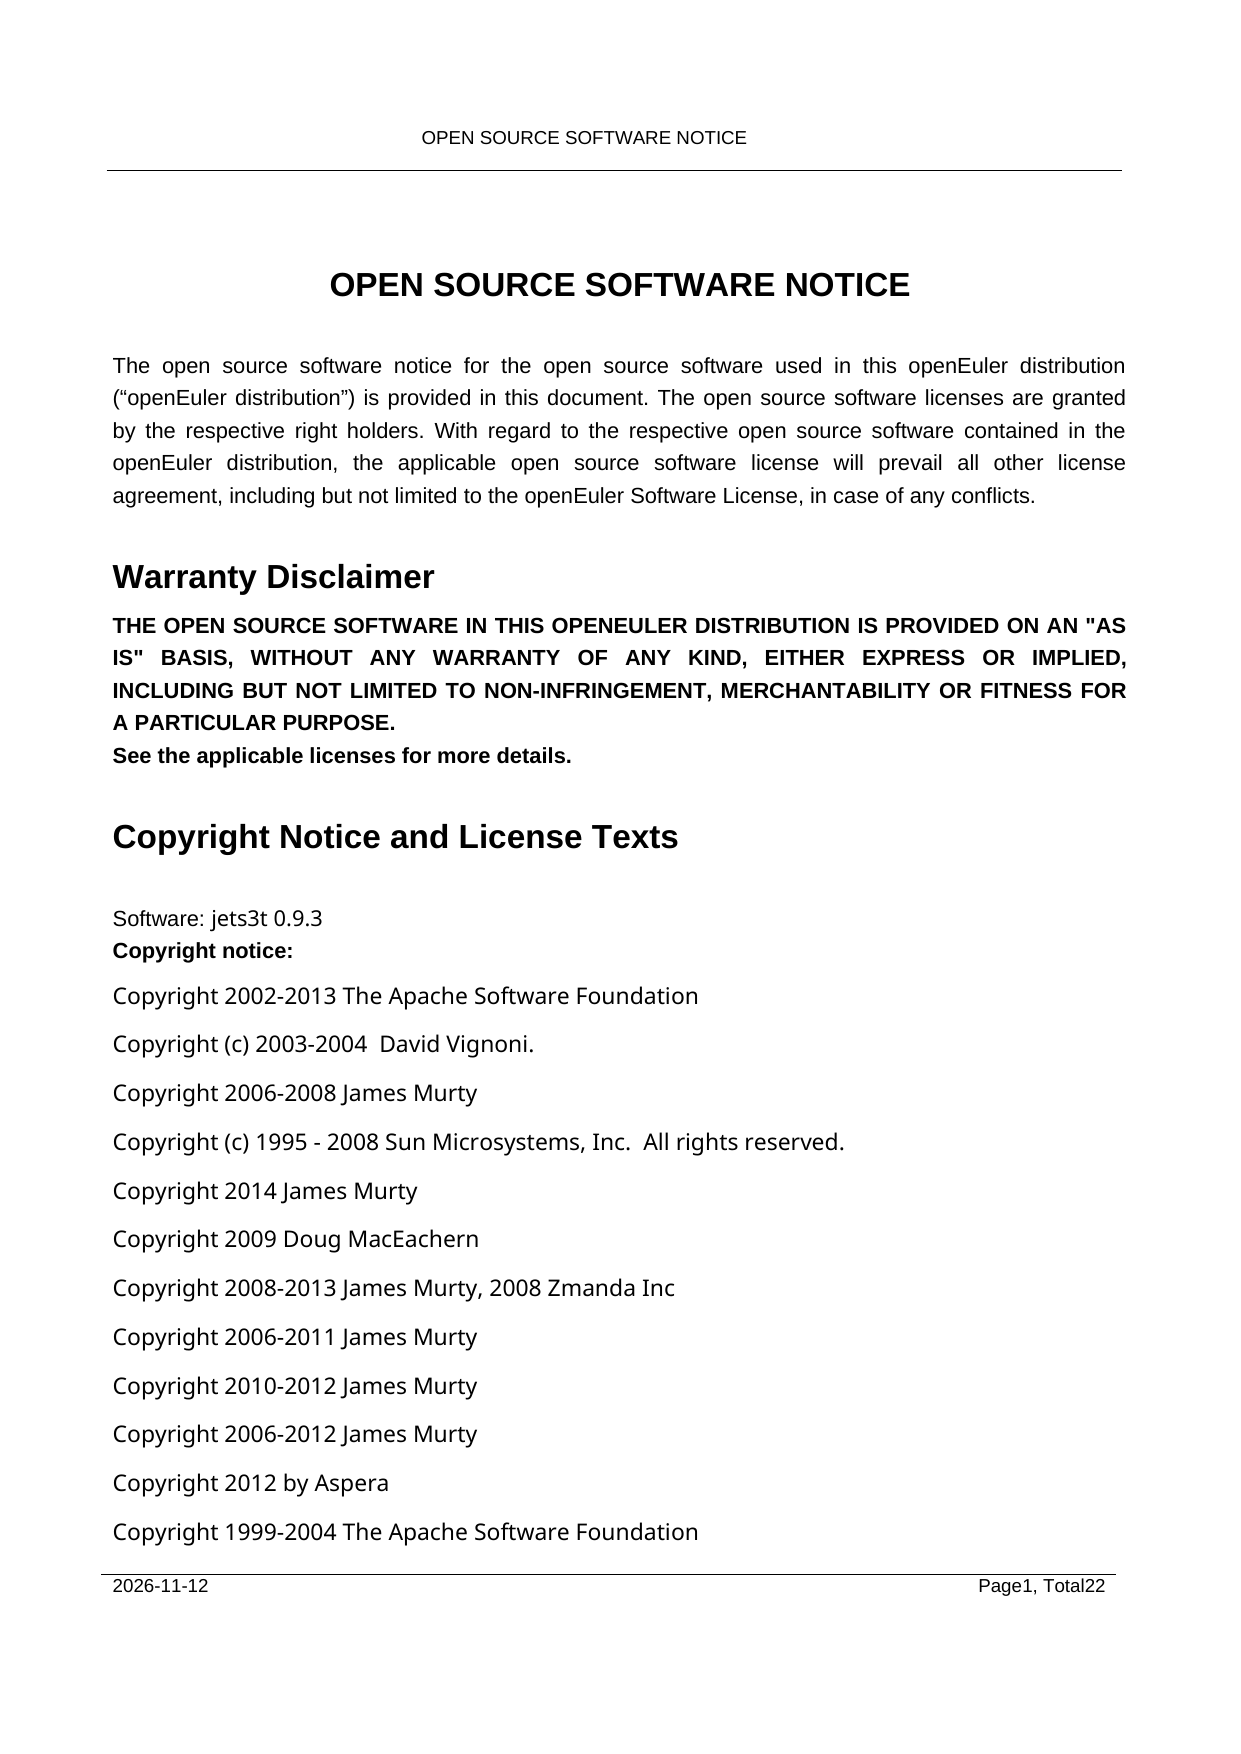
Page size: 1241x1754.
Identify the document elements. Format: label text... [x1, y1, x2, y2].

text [112, 979, 1128, 1548]
text Copyright Notice and License Texts [112, 804, 1128, 869]
text Warranty Disclaimer [112, 544, 1128, 609]
text Software: jets3t 0.9.3 [112, 901, 1128, 934]
text THE OPEN SOURCE SOFTWARE IN THIS OPENEULER DISTRIBUTION IS PROVIDED ON AN "AS IS" BASIS, WITHOUT ANY WARRANTY OF ANY KIND, EITHER EXPRESS OR IMPLIED, INCLUDING BUT NOT LIMITED TO NON-INFRINGEMENT, MERCHANTABILITY OR FITNESS FOR A PARTICULAR PURPOSE. See the applicable licenses for more details. [112, 609, 1128, 771]
text Copyright notice: [112, 934, 1128, 966]
text The open source software notice for the open source software used in this openEuler distribution (“openEuler distribution”) is provided in this document. The open source software licenses are granted by the respective right holders. With regard to the respective open source software contained in the openEuler distribution, the applicable open source software license will prevail all other license agreement, including but not limited to the openEuler Software License, in case of any conflicts. [112, 349, 1128, 511]
text OPEN SOURCE SOFTWARE NOTICE [112, 251, 1128, 316]
